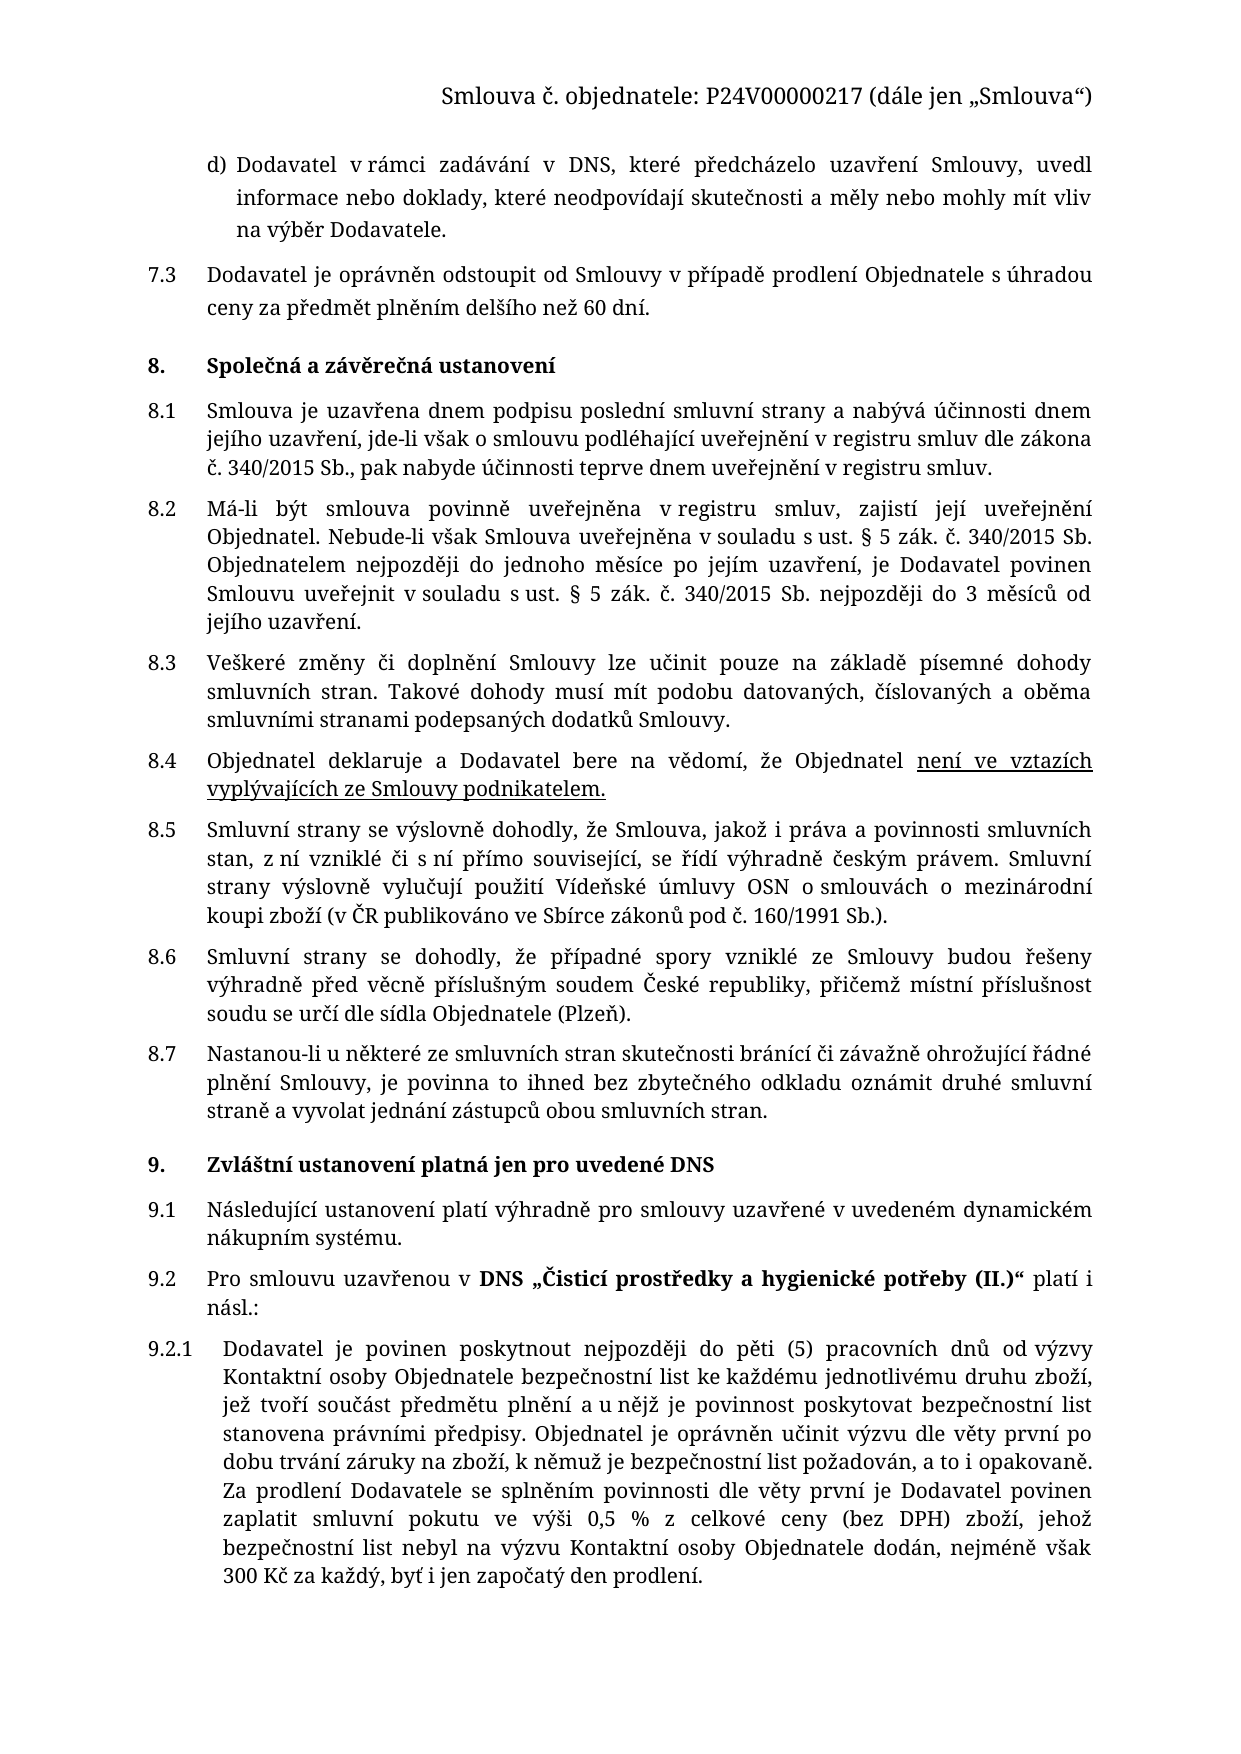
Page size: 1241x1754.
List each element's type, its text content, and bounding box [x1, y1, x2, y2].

list Nastanou-li u některé ze smluvních stran skutečnosti bránící či závažně ohrožující řádné plnění Smlouvy, je povinna to ihned bez zbytečného odkladu oznámit druhé smluvní straně a vyvolat jednání zástupců obou smluvních stran. [148, 1039, 1093, 1125]
list Smluvní strany se dohodly, že případné spory vzniklé ze Smlouvy budou řešeny výhradně před věcně příslušným soudem České republiky, přičemž místní příslušnost soudu se určí dle sídla Objednatele (Plzeň). [148, 942, 1093, 1027]
list Dodavatel je povinen poskytnout nejpozději do pěti (5) pracovních dnů od výzvy Kontaktní osoby Objednatele bezpečnostní list ke každému jednotlivému druhu zboží, jež tvoří součást předmětu plnění a u nějž je povinnost poskytovat bezpečnostní list stanovena právními předpisy. Objednatel je oprávněn učinit výzvu dle věty první po dobu trvání záruky na zboží, k němuž je bezpečnostní list požadován, a to i opakovaně. Za prodlení Dodavatele se splněním povinnosti dle věty první je Dodavatel povinen zaplatit smluvní pokutu ve výši 0,5 % z celkové ceny (bez DPH) zboží, jehož bezpečnostní list nebyl na výzvu Kontaktní osoby Objednatele dodán, nejméně však 300 Kč za každý, byť i jen započatý den prodlení. [148, 1334, 1093, 1590]
list Dodavatel je oprávněn odstoupit od Smlouvy v případě prodlení Objednatele s úhradou ceny za předmět plněním delšího než 60 dní. [148, 261, 1093, 322]
list Následující ustanovení platí výhradně pro smlouvy uzavřené v uvedeném dynamickém nákupním systému. [148, 1195, 1093, 1252]
list Veškeré změny či doplnění Smlouvy lze učinit pouze na základě písemné dohody smluvních stran. Takové dohody musí mít podobu datovaných, číslovaných a oběma smluvními stranami podepsaných dodatků Smlouvy. [148, 648, 1093, 734]
list Pro smlouvu uzavřenou v DNS „Čisticí prostředky a hygienické potřeby (II.)“ platí i násl.: [148, 1264, 1093, 1321]
list Společná a závěrečná ustanovení [148, 351, 1093, 379]
list Má-li být smlouva povinně uveřejněna v registru smluv, zajistí její uveřejnění Objednatel. Nebude-li však Smlouva uveřejněna v souladu s ust. § 5 zák. č. 340/2015 Sb. Objednatelem nejpozději do jednoho měsíce po jejím uzavření, je Dodavatel povinen Smlouvu uveřejnit v souladu s ust. § 5 zák. č. 340/2015 Sb. nejpozději do 3 měsíců od jejího uzavření. [148, 494, 1093, 636]
list Smlouva je uzavřena dnem podpisu poslední smluvní strany a nabývá účinnosti dnem jejího uzavření, jde-li však o smlouvu podléhající uveřejnění v registru smluv dle zákona č. 340/2015 Sb., pak nabyde účinnosti teprve dnem uveřejnění v registru smluv. [148, 396, 1093, 481]
list Smluvní strany se výslovně dohodly, že Smlouva, jakož i práva a povinnosti smluvních stan, z ní vzniklé či s ní přímo související, se řídí výhradně českým právem. Smluvní strany výslovně vylučují použití Vídeňské úmluvy OSN o smlouvách o mezinárodní koupi zboží (v ČR publikováno ve Sbírce zákonů pod č. 160/1991 Sb.). [148, 816, 1093, 929]
list Dodavatel v rámci zadávání v DNS, které předcházelo uzavření Smlouvy, uvedl informace nebo doklady, které neodpovídají skutečnosti a měly nebo mohly mít vliv na výběr Dodavatele. [207, 150, 1093, 244]
list Zvláštní ustanovení platná jen pro uvedené DNS [148, 1150, 1093, 1178]
list Objednatel deklaruje a Dodavatel bere na vědomí, že Objednatel není ve vztazích vyplývajících ze Smlouvy podnikatelem. [148, 746, 1093, 803]
